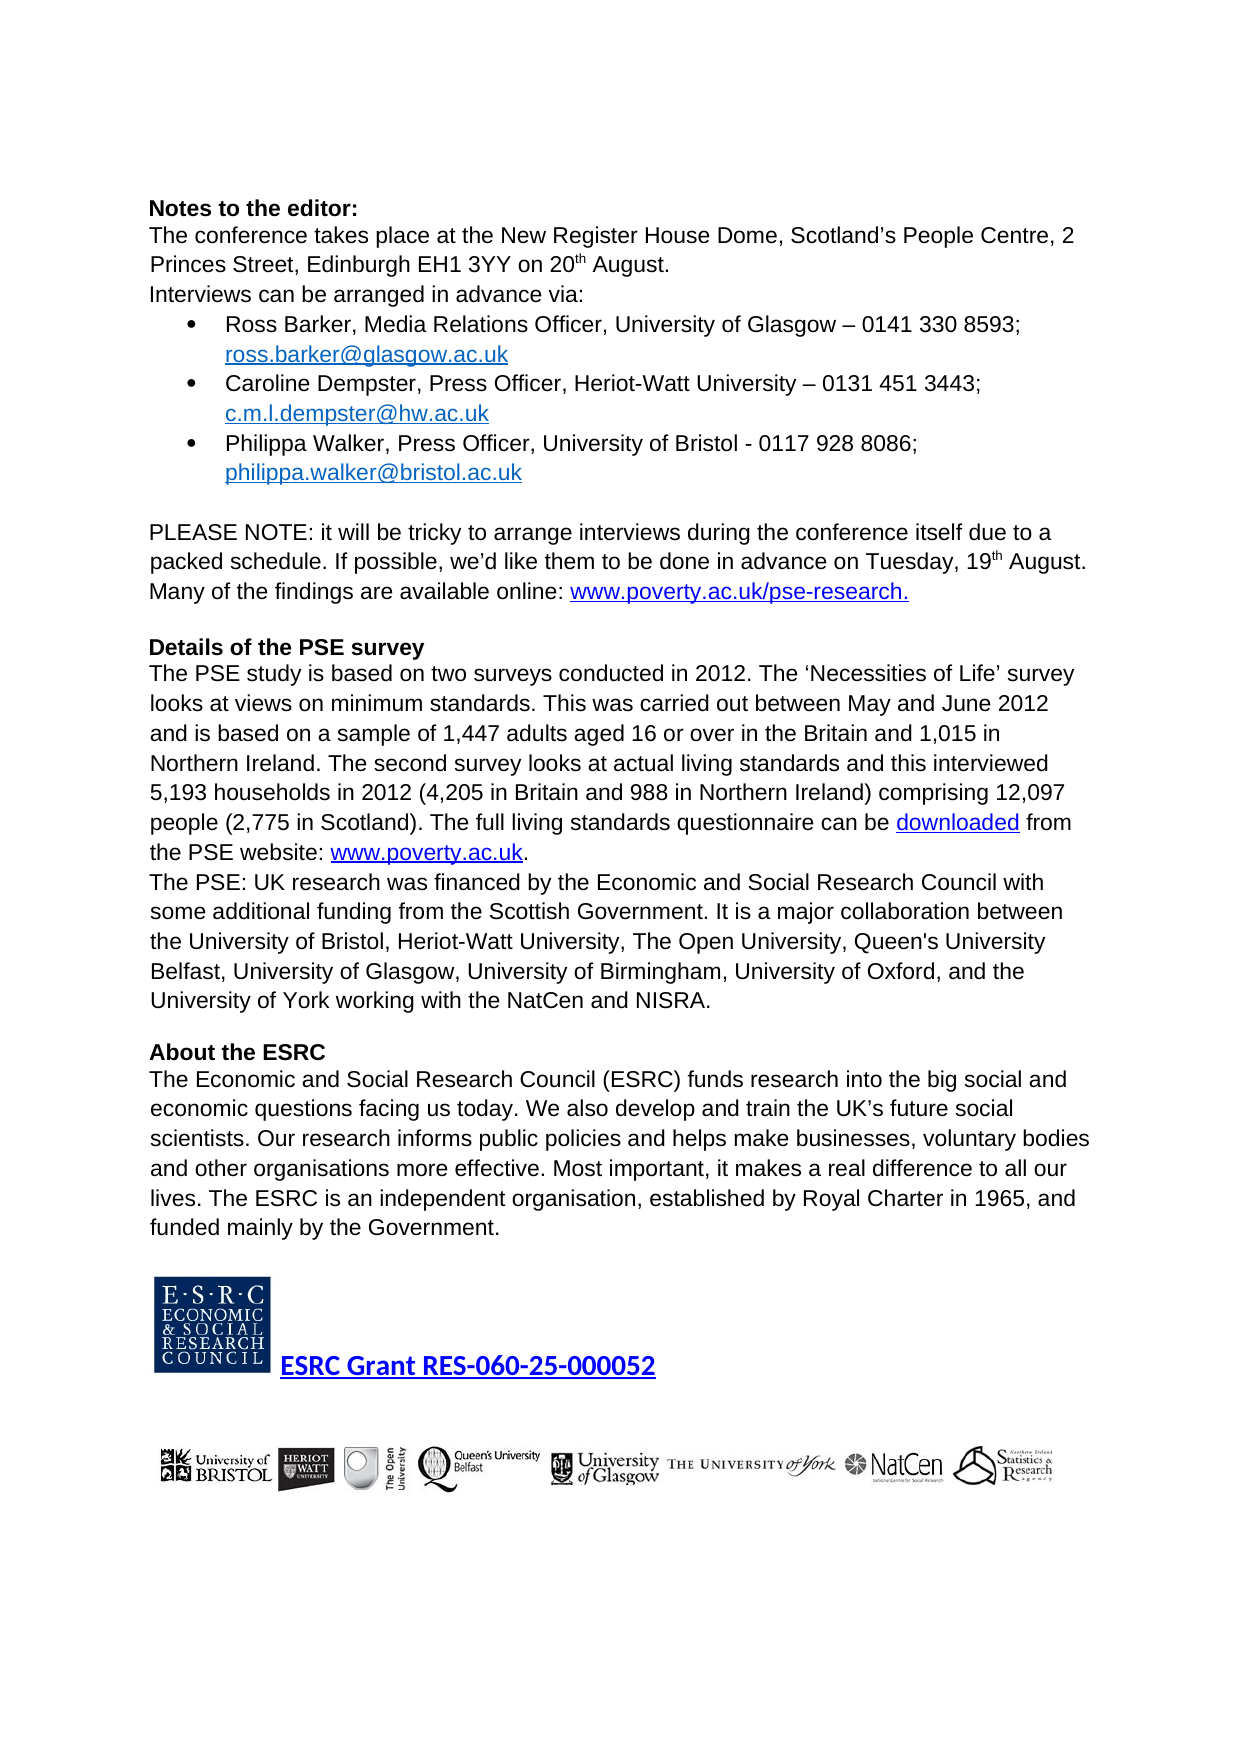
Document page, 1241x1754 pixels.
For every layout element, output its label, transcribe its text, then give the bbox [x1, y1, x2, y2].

text PLEASE NOTE: it will be tricky to arrange interviews during the conference itself due to a packed schedule. If possible, we’d like them to be done in advance on Tuesday, 19th August. [148, 519, 1090, 575]
text The Economic and Social Research Council (ESRC) funds research into the big social and economic questions facing us today. We also develop and train the UK’s future social scientists. Our research informs public policies and helps make businesses, voluntary bodies and other organisations more effective. Most important, it makes a real difference to all our lives. The ESRC is an independent organisation, established by Royal Charter in 1965, and funded mainly by the Government. [149, 1066, 1090, 1241]
text About the ESRC [149, 1039, 1090, 1066]
text Notes to the editor: [148, 195, 1090, 222]
text Interviews can be arranged in advance via: [148, 281, 1090, 307]
text The PSE study is based on two surveys conducted in 2012. The ‘Necessities of Life’ survey looks at views on minimum standards. This was carried out between May and June 2012 and is based on a sample of 1,447 adults aged 16 or over in the Britain and 1,015 in Northern Ireland. The second survey looks at actual living standards and this interviewed 5,193 households in 2012 (4,205 in Britain and 988 in Northern Ireland) comprising 12,097 people (2,775 in Scotland). The full living standards questionnaire can be downloaded from the PSE website: www.poverty.ac.uk. [148, 660, 1090, 865]
subtitle Details of the PSE survey [148, 634, 1090, 660]
list Caroline Dempster, Press Officer, Heriot-Watt University – 0131 451 3443; c.m.l.dempster@hw.ac.uk [187, 370, 1090, 426]
picture [156, 1439, 1057, 1500]
list Philippa Walker, Press Officer, University of Bristol - 0117 928 8086; philippa.walker@bristol.ac.uk [187, 429, 1090, 486]
text ESRC Grant RES-060-25-000052 [151, 1274, 1090, 1382]
list Ross Barker, Media Relations Officer, University of Glasgow – 0141 330 8593; ross.barker@glasgow.ac.uk [187, 311, 1090, 367]
picture [150, 1273, 274, 1375]
text The conference takes place at the New Register House Dome, Scotland’s People Centre, 2 Princes Street, Edinburgh EH1 3YY on 20th August. [148, 222, 1090, 278]
text Many of the findings are available online: www.poverty.ac.uk/pse-research. [148, 578, 1090, 604]
text The PSE: UK research was financed by the Economic and Social Research Council with some additional funding from the Scottish Government. It is a major collaboration between the University of Bristol, Heriot-Watt University, The Open University, Queen's University Belfast, University of Glasgow, University of Birmingham, University of Oxford, and the University of York working with the NatCen and NISRA. [149, 869, 1090, 1014]
